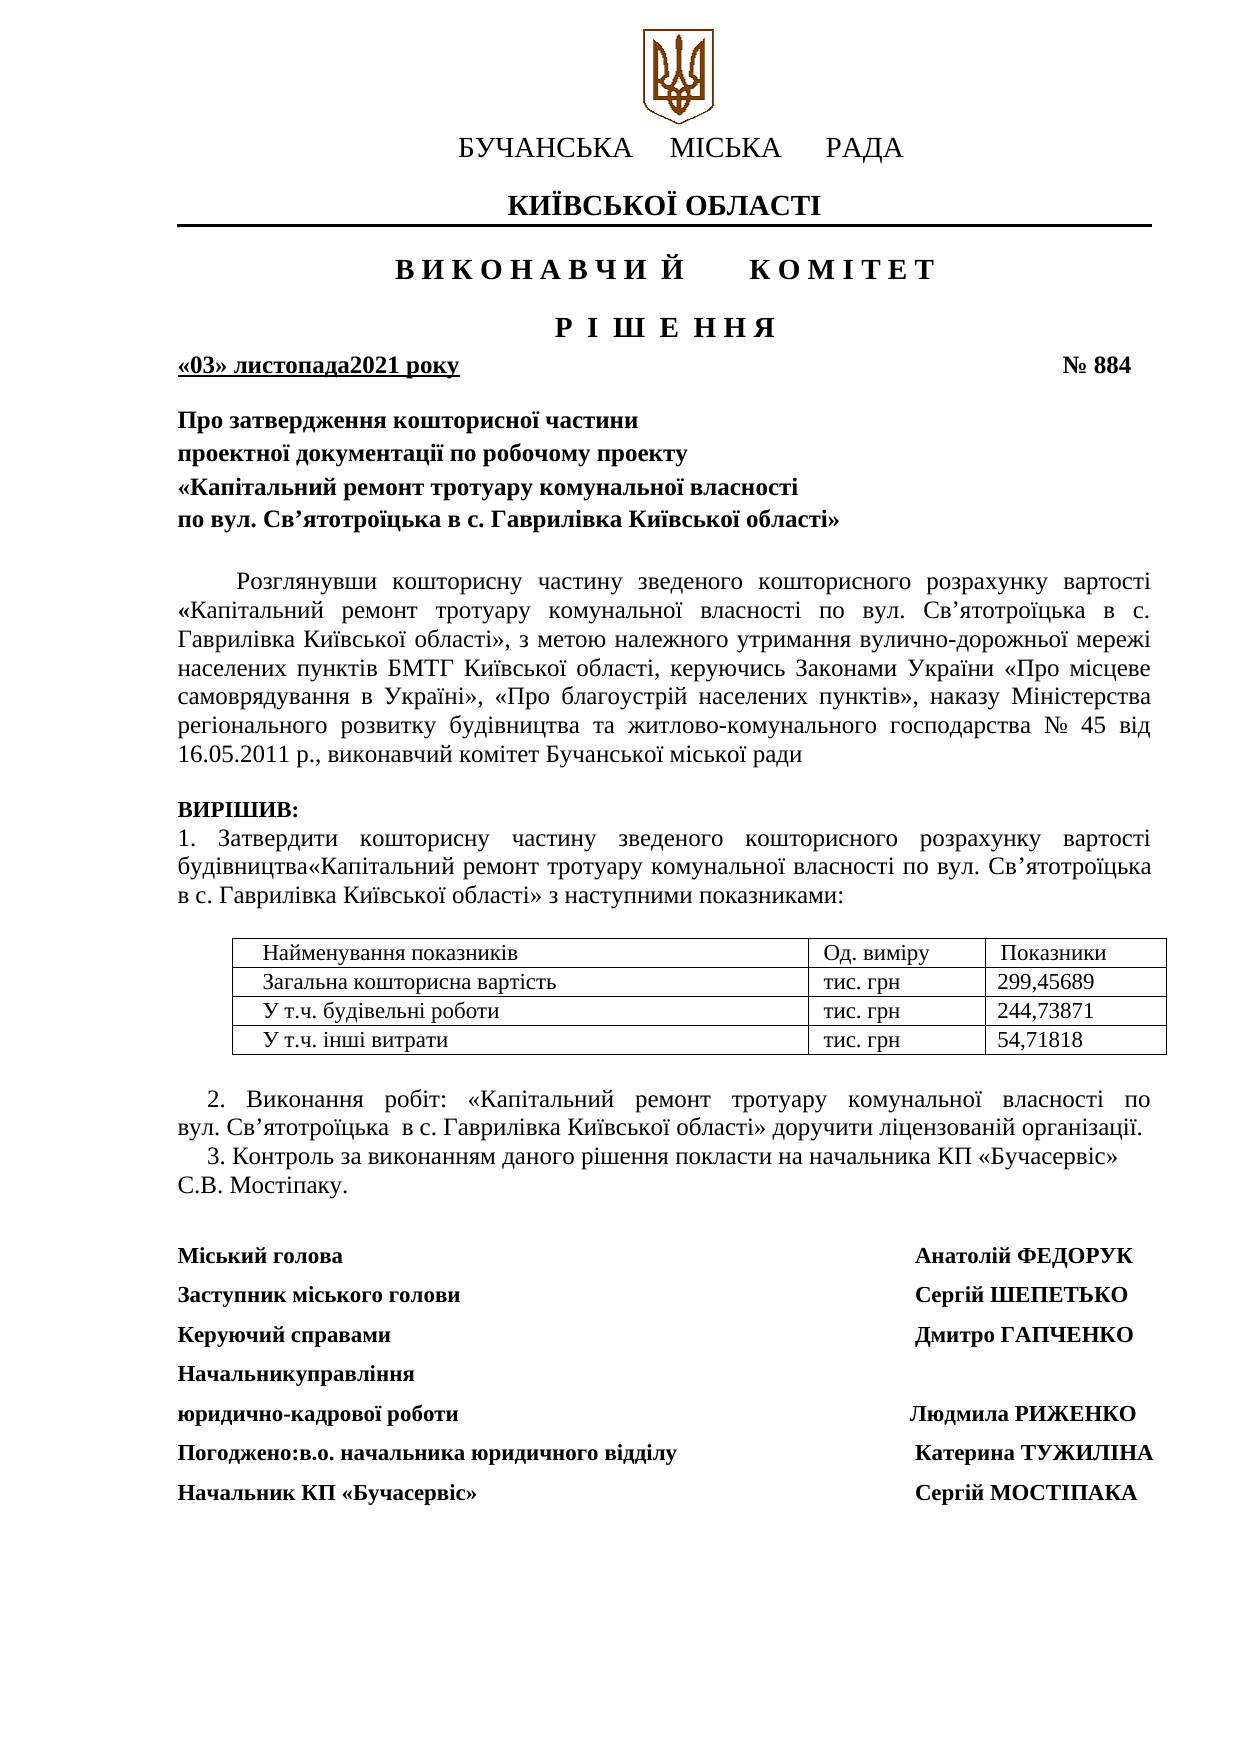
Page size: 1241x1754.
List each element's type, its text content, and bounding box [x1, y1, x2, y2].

table_cell 299,45689 [986, 968, 1166, 996]
text ВИРІШИВ: [177, 796, 1152, 823]
text Начальник КП «Бучасервіс» Сергій МОСТІПАКА [177, 1479, 1152, 1505]
table_cell 244,73871 [986, 997, 1166, 1025]
text 3. Контроль за виконанням даного рішення покласти на начальника КП «Бучасервіс» [177, 1141, 1152, 1170]
text «03» листопада2021 року № 884 [177, 350, 1152, 379]
table_cell Загальна кошторисна вартість [233, 968, 808, 996]
table_header Показники [986, 939, 1166, 967]
text Керуючий справами Дмитро ГАПЧЕНКО [177, 1321, 1152, 1347]
table_cell тис. грн [809, 968, 985, 996]
text В И К О Н А В Ч И Й К О М І Т Е Т [177, 252, 1152, 286]
text 1. Затвердити кошторисну частину зведеного кошторисного розрахунку вартості будівництва«Капітальний ремонт тротуару комунальної власності по вул. Св’ятотроїцька в с. Гаврилівка Київської області» з наступними показниками: [177, 823, 1152, 909]
picture [636, 23, 721, 130]
table_cell тис. грн [809, 1026, 985, 1054]
text по вул. Св’ятотроїцька в с. Гаврилівка Київської області» [177, 504, 1149, 533]
text Про затвердження кошторисної частини [177, 406, 1149, 434]
text Міський голова Анатолій ФЕДОРУК [177, 1242, 1152, 1268]
text 2. Виконання робіт: «Капітальний ремонт тротуару комунальної власності по вул. Св’ятотроїцька в с. Гаврилівка Київської області» доручити ліцензованій організації. [177, 1084, 1152, 1141]
text КИЇВСЬКОЇ ОБЛАСТІ [177, 188, 1152, 224]
table_header Найменування показників [233, 939, 808, 967]
text юридично-кадрової роботи Людмила РИЖЕНКО [177, 1400, 1181, 1426]
text Начальникуправління [177, 1360, 1152, 1387]
text С.В. Мостіпаку. [177, 1170, 1152, 1199]
text Погоджено:в.о. начальника юридичного відділу Катерина ТУЖИЛІНА [177, 1439, 1167, 1466]
text проектної документації по робочому проекту [177, 438, 1149, 467]
text Р І Ш Е Н Н Я [177, 311, 1152, 344]
table_cell У т.ч. інші витрати [233, 1026, 808, 1054]
text Заступник міського голови Сергій ШЕПЕТЬКО [177, 1281, 1152, 1308]
table_cell тис. грн [809, 997, 985, 1025]
table_cell У т.ч. будівельні роботи [233, 997, 808, 1025]
table_header Од. виміру [809, 939, 985, 967]
text БУЧАНСЬКА МІСЬКА РАДА [458, 29, 1152, 163]
text Розглянувши кошторисну частину зведеного кошторисного розрахунку вартості «Капітальний ремонт тротуару комунальної власності по вул. Св’ятотроїцька в с. Гаврилівка Київської області», з метою належного утримання вулично-дорожньої мережі населених пунктів БМТГ Київської області, керуючись Законами України «Про місцеве самоврядування в Україні», «Про благоустрій населених пунктів», наказу Міністерства регіонального розвитку будівництва та житлово-комунального господарства № 45 від 16.05.2011 р., виконавчий комітет Бучанської міської ради [177, 566, 1152, 768]
table_cell 54,71818 [986, 1026, 1166, 1054]
text «Капітальний ремонт тротуару комунальної власності [177, 472, 1149, 500]
